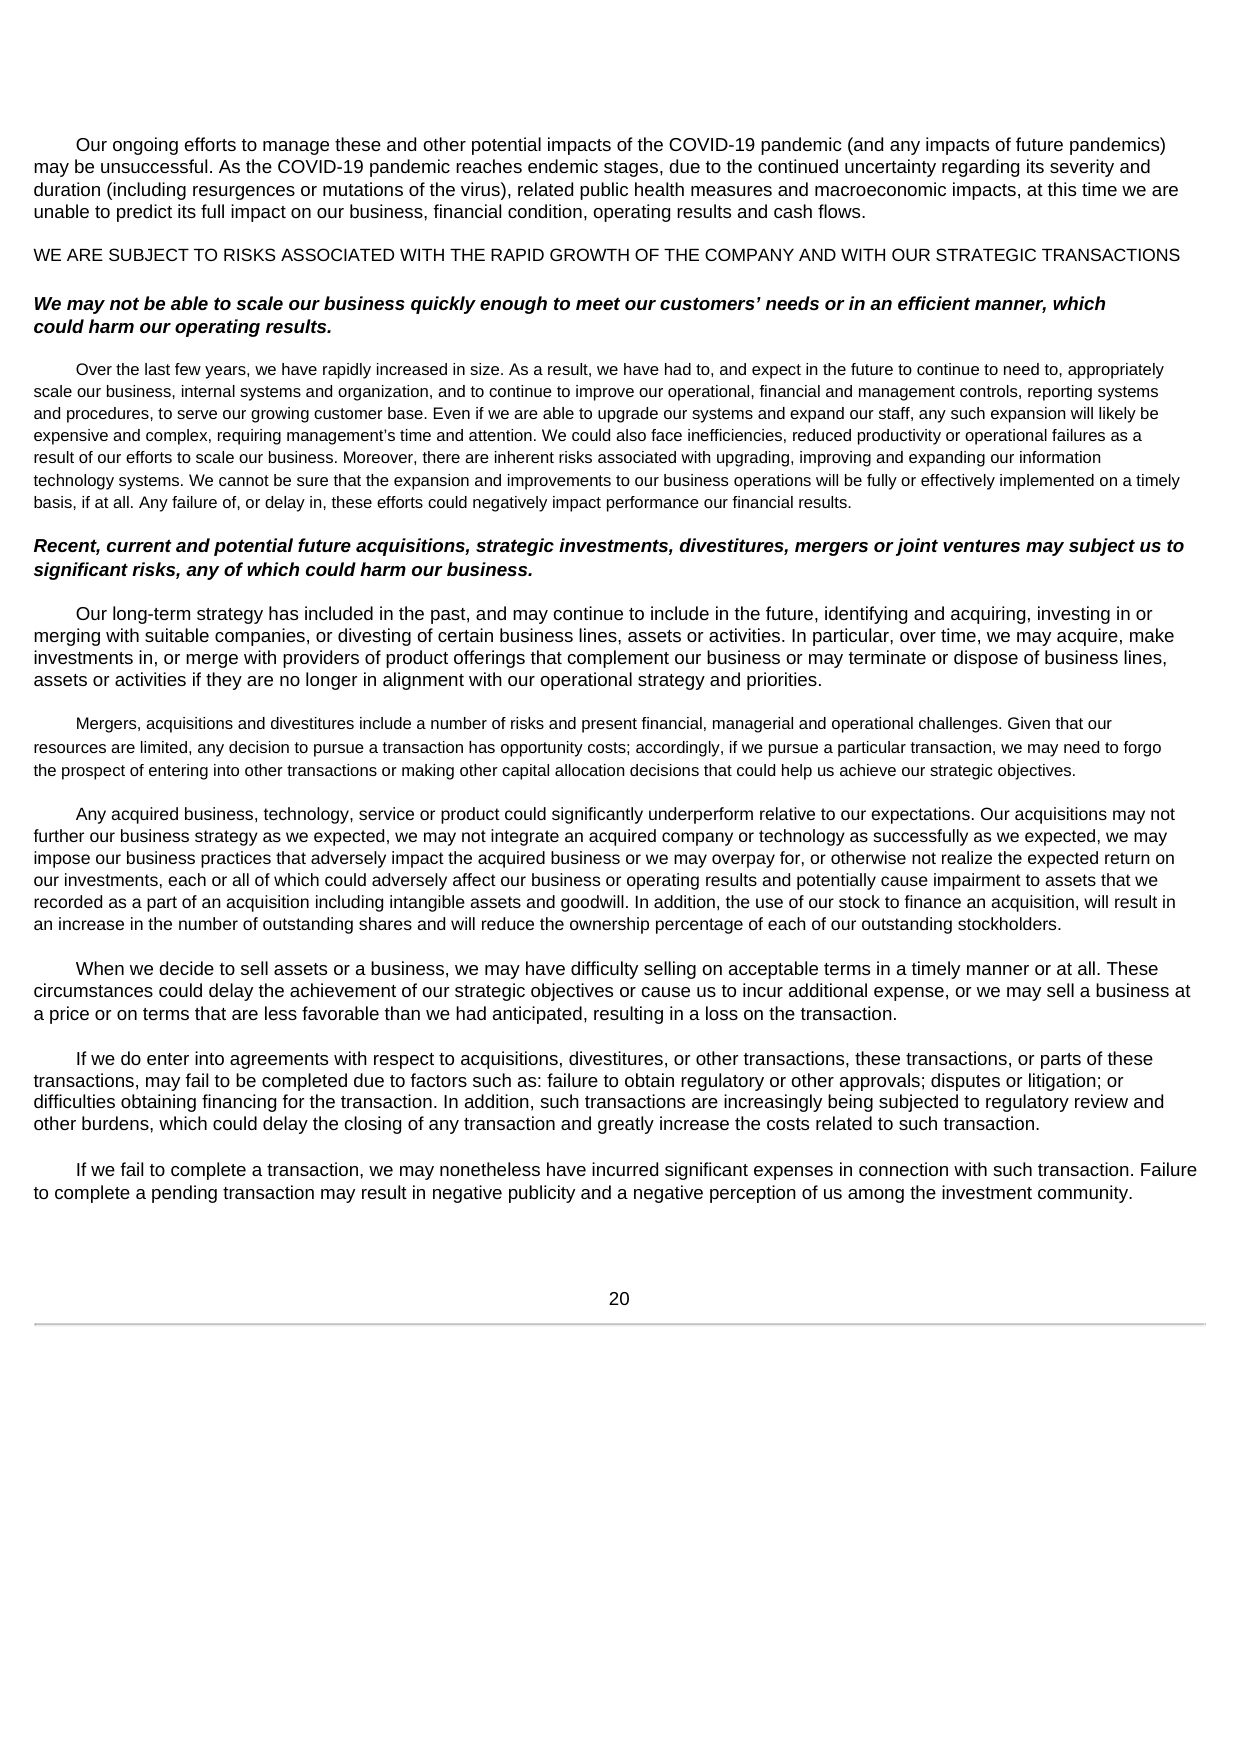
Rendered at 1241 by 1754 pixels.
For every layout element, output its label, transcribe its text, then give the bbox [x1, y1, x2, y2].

text WE ARE SUBJECT TO RISKS ASSOCIATED WITH THE RAPID GROWTH OF THE COMPANY AND WITH OUR STRATEGIC TRANSACTIONS [33, 244, 1205, 265]
text Our long-term strategy has included in the past, and may continue to include in the future, identifying and acquiring, investing in or merging with suitable companies, or divesting of certain business lines, assets or activities. In particular, over time, we may acquire, make investments in, or merge with providers of product offerings that complement our business or may terminate or dispose of business lines, assets or activities if they are no longer in alignment with our operational strategy and priorities. [33, 602, 1194, 691]
text If we fail to complete a transaction, we may nonetheless have incurred significant expenses in connection with such transaction. Failure to complete a pending transaction may result in negative publicity and a negative perception of us among the investment community. [33, 1158, 1201, 1203]
picture [32, 1320, 1207, 1328]
text Our ongoing efforts to manage these and other potential impacts of the COVID-19 pandemic (and any impacts of future pandemics) may be unsuccessful. As the COVID-19 pandemic reaches endemic stages, due to the continued uncertainty regarding its severity and duration (including resurgences or mutations of the virus), related public health measures and macroeconomic impacts, at this time we are unable to predict its full impact on our business, financial condition, operating results and cash flows. [33, 134, 1184, 222]
text Over the last few years, we have rapidly increased in size. As a result, we have had to, and expect in the future to continue to need to, appropriately scale our business, internal systems and organization, and to continue to improve our operational, financial and management controls, reporting systems and procedures, to serve our growing customer base. Even if we are able to upgrade our systems and expand our staff, any such expansion will likely be expensive and complex, requiring management’s time and attention. We could also face inefficiencies, reduced productivity or operational failures as a result of our efforts to scale our business. Moreover, there are inherent risks associated with upgrading, improving and expanding our information technology systems. We cannot be sure that the expansion and improvements to our business operations will be fully or effectively implemented on a timely basis, if at all. Any failure of, or delay in, these efforts could negatively impact performance our financial results. [33, 359, 1182, 512]
text We may not be able to scale our business quickly enough to meet our customers’ needs or in an efficient manner, which could harm our operating results. [33, 292, 1161, 337]
text Any acquired business, technology, service or product could significantly underperform relative to our expectations. Our acquisitions may not further our business strategy as we expected, we may not integrate an acquired company or technology as successfully as we expected, we may impose our business practices that adversely impact the acquired business or we may overpay for, or otherwise not realize the expected return on our investments, each or all of which could adversely affect our business or operating results and potentially cause impairment to assets that we recorded as a part of an acquisition including intangible assets and goodwill. In addition, the use of our stock to finance an acquisition, will result in an increase in the number of outstanding shares and will reduce the ownership percentage of each of our outstanding stockholders. [33, 804, 1199, 934]
text When we decide to sell assets or a business, we may have difficulty selling on acceptable terms in a timely manner or at all. These circumstances could delay the achievement of our strategic objectives or cause us to incur additional expense, or we may sell a business at a price or on terms that are less favorable than we had anticipated, resulting in a loss on the transaction. [33, 958, 1199, 1024]
text Recent, current and potential future acquisitions, strategic investments, divestitures, mergers or joint ventures may subject us to significant risks, any of which could harm our business. [33, 535, 1205, 580]
text If we do enter into agreements with respect to acquisitions, divestitures, or other transactions, these transactions, or parts of these transactions, may fail to be completed due to factors such as: failure to obtain regulatory or other approvals; disputes or litigation; or difficulties obtaining financing for the transaction. In addition, such transactions are increasingly being subjected to regulatory review and other burdens, which could delay the closing of any transaction and greatly increase the costs related to such transaction. [33, 1048, 1182, 1134]
text Mergers, acquisitions and divestitures include a number of risks and present financial, managerial and operational challenges. Given that our resources are limited, any decision to pursue a transaction has opportunity costs; accordingly, if we pursue a particular transaction, we may need to forgo the prospect of entering into other transactions or making other capital allocation decisions that could help us achieve our strategic objectives. [33, 714, 1180, 780]
text 20 [33, 1287, 1205, 1309]
